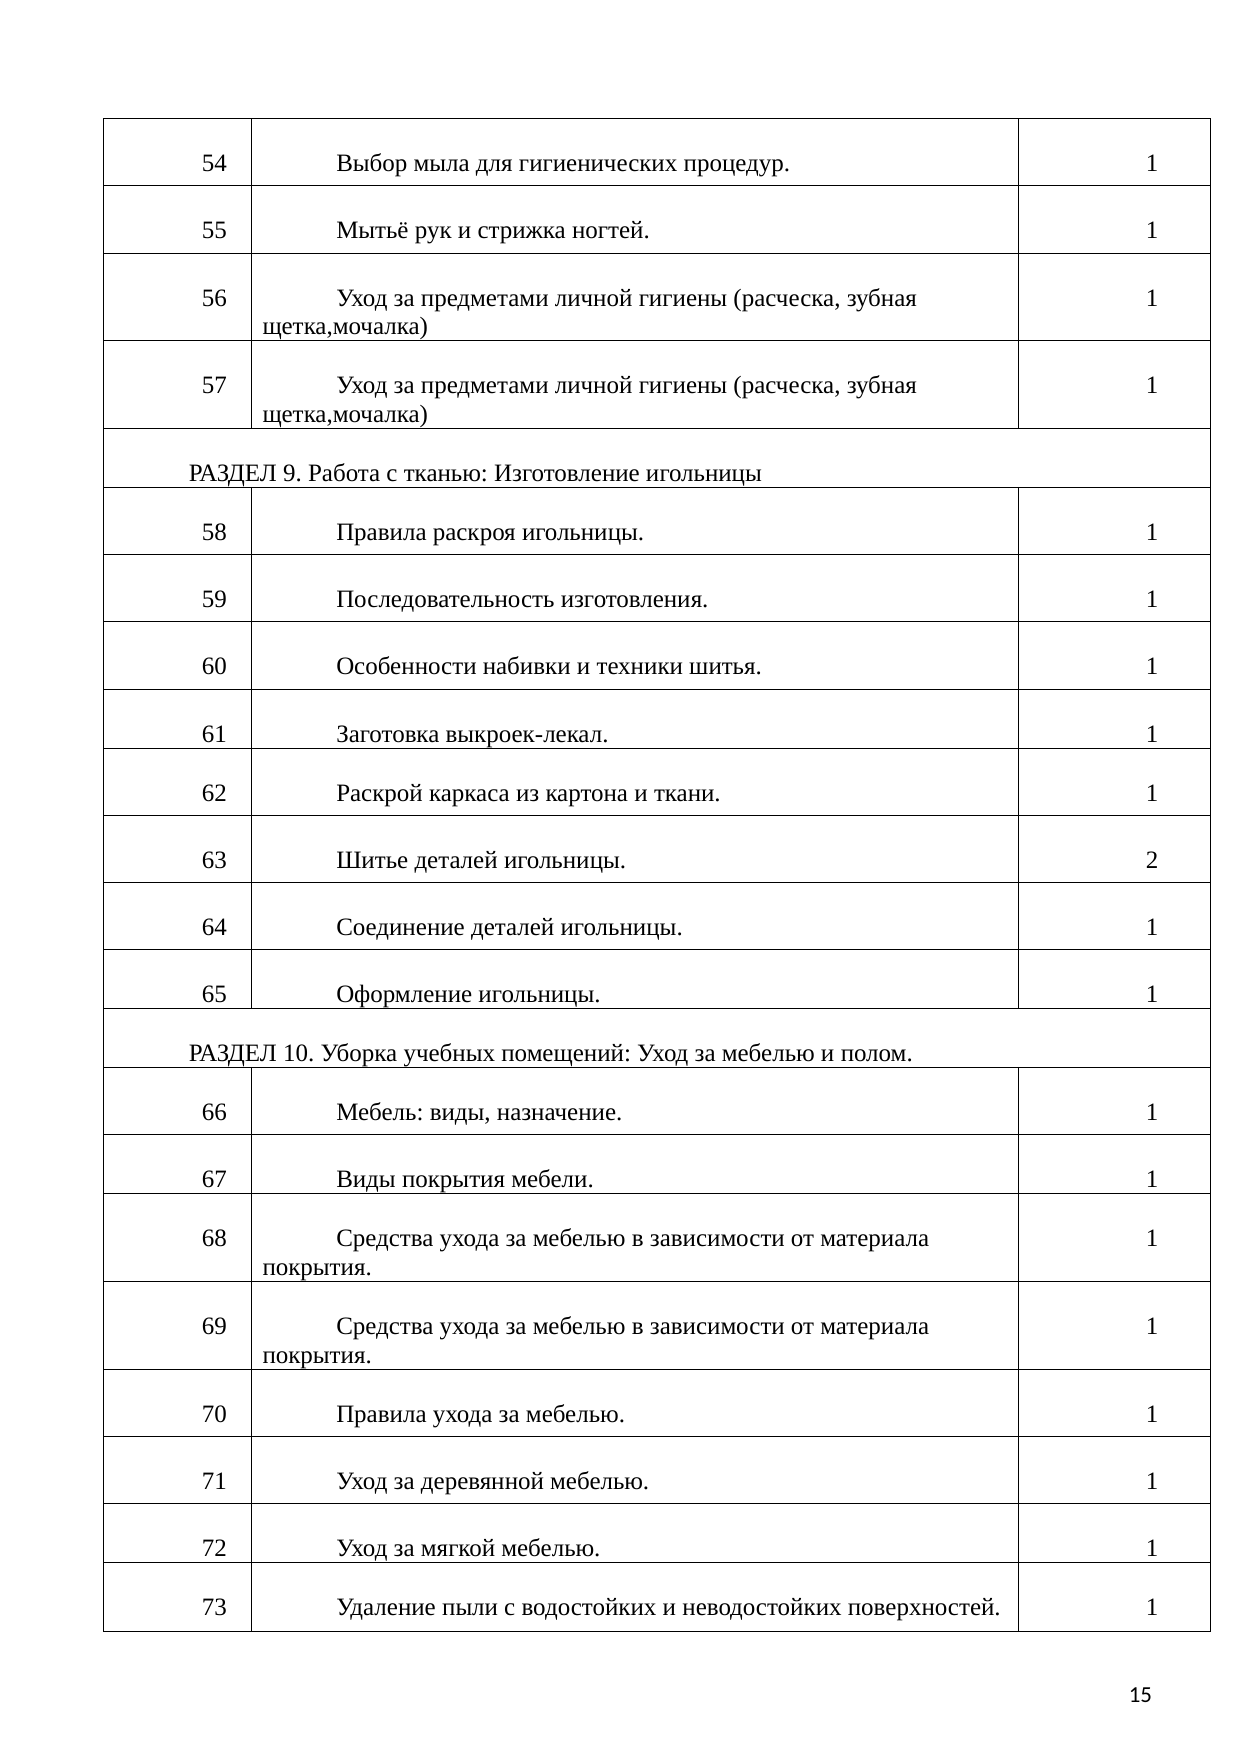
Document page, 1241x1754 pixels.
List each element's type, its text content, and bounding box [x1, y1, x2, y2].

table_cell 1 [1019, 1135, 1210, 1193]
table_cell Средства ухода за мебелью в зависимости от материала покрытия. [252, 1194, 1018, 1281]
table_cell Выбор мыла для гигиенических процедур. [252, 119, 1018, 185]
table_cell Мебель: виды, назначение. [252, 1068, 1018, 1134]
table_cell 1 [1019, 1504, 1210, 1562]
table_cell 64 [104, 883, 251, 949]
table_cell 1 [1019, 950, 1210, 1008]
table_cell Уход за деревянной мебелью. [252, 1437, 1018, 1503]
table_cell Мытьё рук и стрижка ногтей. [252, 186, 1018, 252]
table_cell 59 [104, 555, 251, 621]
table_cell 1 [1019, 1437, 1210, 1503]
table_cell 62 [104, 749, 251, 814]
table_cell Виды покрытия мебели. [252, 1135, 1018, 1193]
table_cell 1 [1019, 488, 1210, 554]
table_cell 69 [104, 1282, 251, 1368]
table_cell 56 [104, 254, 251, 340]
table_cell Особенности набивки и техники шитья. [252, 622, 1018, 688]
table_cell 60 [104, 622, 251, 688]
table_cell РАЗДЕЛ 9. Работа с тканью: Изготовление игольницы [104, 429, 1210, 487]
table_cell 1 [1019, 1194, 1210, 1281]
table_cell 54 [104, 119, 251, 185]
table_cell Правила раскроя игольницы. [252, 488, 1018, 554]
table_cell Оформление игольницы. [252, 950, 1018, 1008]
table_cell 1 [1019, 254, 1210, 340]
table_cell 72 [104, 1504, 251, 1562]
table_cell Уход за предметами личной гигиены (расческа, зубная щетка,мочалка) [252, 341, 1018, 428]
table_cell 2 [1019, 816, 1210, 882]
table_cell 1 [1019, 186, 1210, 252]
table_cell Соединение деталей игольницы. [252, 883, 1018, 949]
table_cell 55 [104, 186, 251, 252]
table_cell 66 [104, 1068, 251, 1134]
table_cell 1 [1019, 749, 1210, 814]
table_cell РАЗДЕЛ 10. Уборка учебных помещений: Уход за мебелью и полом. [104, 1009, 1210, 1067]
table_cell Раскрой каркаса из картона и ткани. [252, 749, 1018, 814]
table_cell 1 [1019, 622, 1210, 688]
table_cell 1 [1019, 555, 1210, 621]
table_cell 65 [104, 950, 251, 1008]
table_cell 70 [104, 1370, 251, 1436]
table_cell Последовательность изготовления. [252, 555, 1018, 621]
table_cell 67 [104, 1135, 251, 1193]
table_cell Заготовка выкроек-лекал. [252, 690, 1018, 747]
table_cell 57 [104, 341, 251, 428]
table_cell Уход за предметами личной гигиены (расческа, зубная щетка,мочалка) [252, 254, 1018, 340]
table_cell 71 [104, 1437, 251, 1503]
table_cell Уход за мягкой мебелью. [252, 1504, 1018, 1562]
table_cell 1 [1019, 341, 1210, 428]
table_cell 1 [1019, 883, 1210, 949]
table_cell 68 [104, 1194, 251, 1281]
table_cell 1 [1019, 1068, 1210, 1134]
table_cell 1 [1019, 690, 1210, 747]
table_cell 58 [104, 488, 251, 554]
table_cell Шитье деталей игольницы. [252, 816, 1018, 882]
table_cell 1 [1019, 1370, 1210, 1436]
table_cell 61 [104, 690, 251, 747]
table_cell Правила ухода за мебелью. [252, 1370, 1018, 1436]
table_cell 1 [1019, 1563, 1210, 1631]
table_cell 1 [1019, 119, 1210, 185]
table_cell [252, 1563, 1018, 1631]
table_cell 1 [1019, 1282, 1210, 1368]
table_cell 63 [104, 816, 251, 882]
table_cell Средства ухода за мебелью в зависимости от материала покрытия. [252, 1282, 1018, 1368]
table_cell 73 [104, 1563, 251, 1631]
